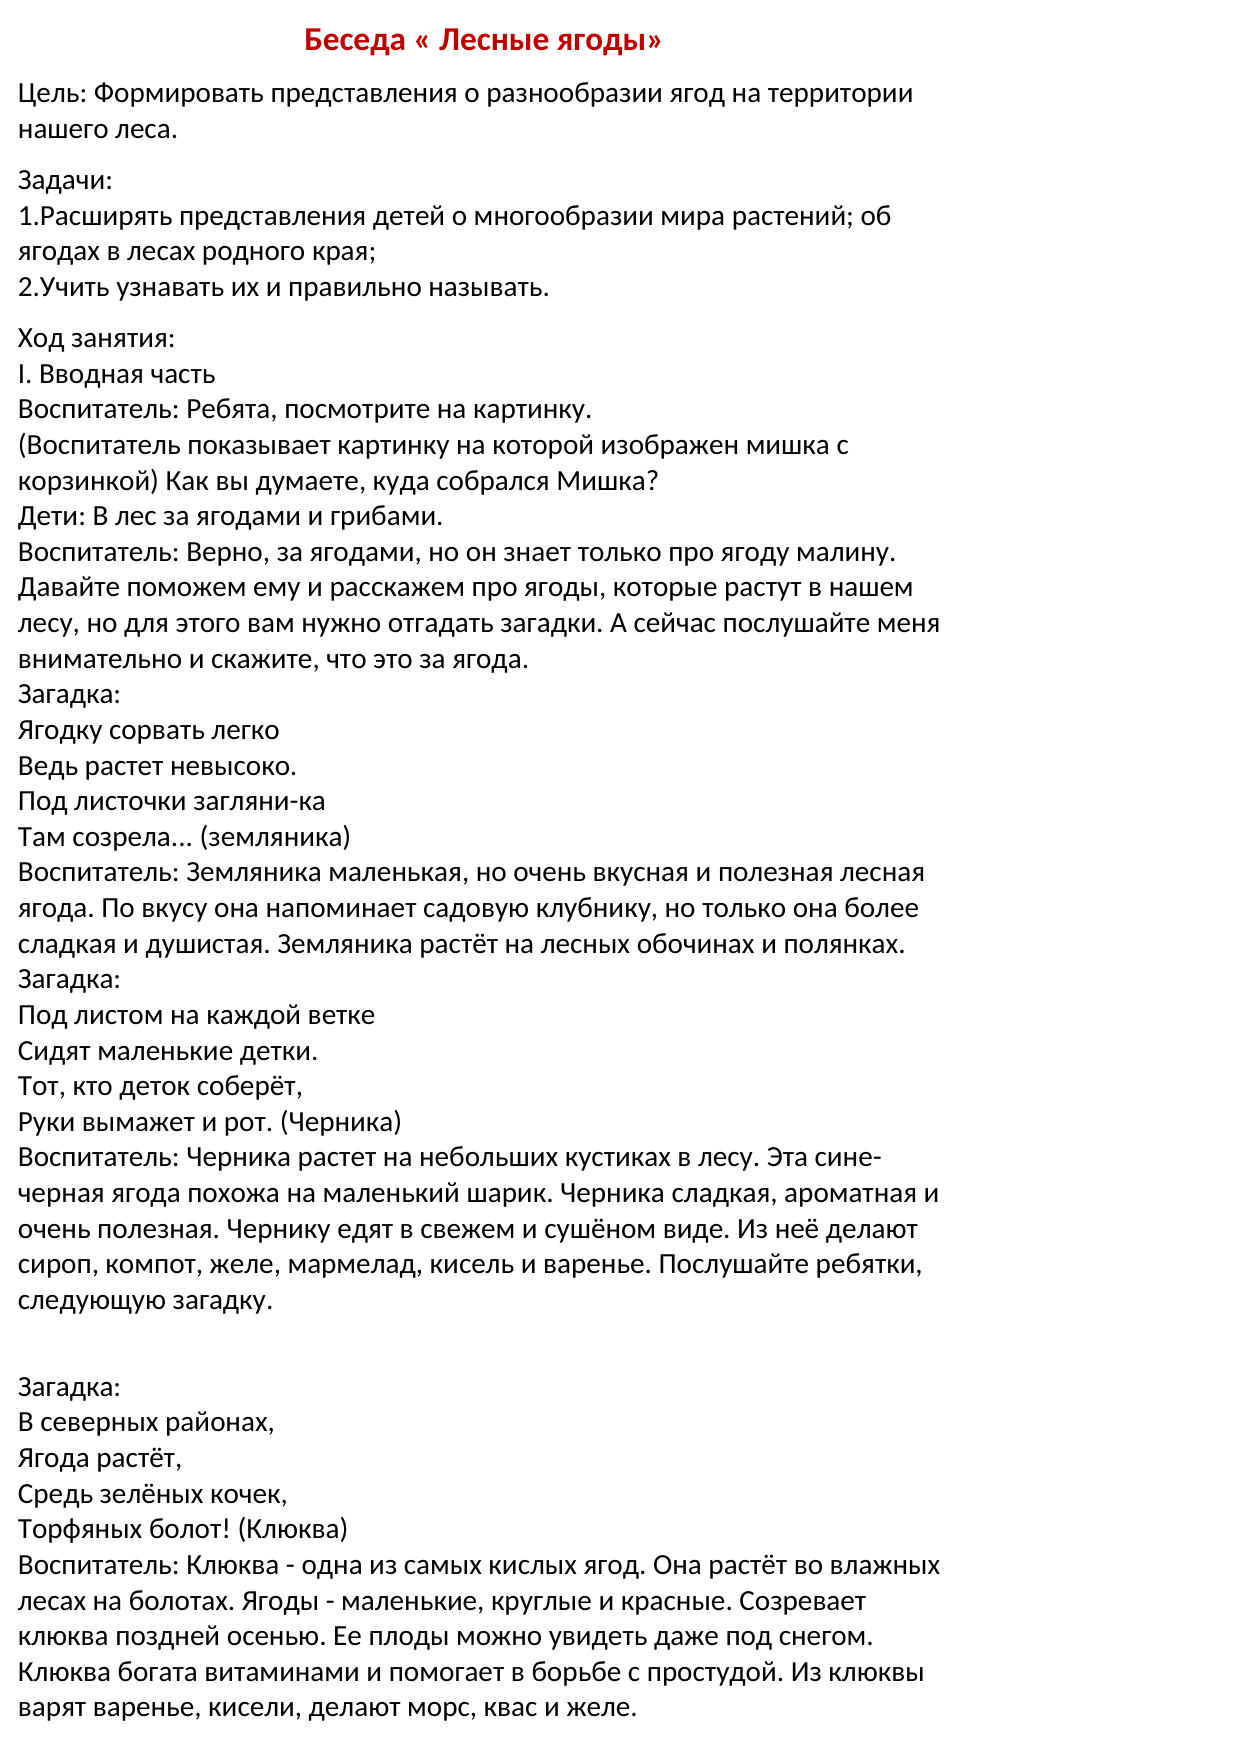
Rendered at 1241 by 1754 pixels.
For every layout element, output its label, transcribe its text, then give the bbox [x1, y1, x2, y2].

text Беседа « Лесные ягоды» [18, 18, 951, 58]
text Цель: Формировать представления о разнообразии ягод на территории нашего леса. [18, 74, 951, 145]
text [18, 1332, 951, 1724]
text Ход занятия: I. Вводная часть Воспитатель: Ребята, посмотрите на картинку. (Воспитатель показывает картинку на которой изображен мишка с корзинкой) Как вы думаете, куда собрался Мишка? Дети: В лес за ягодами и грибами. Воспитатель: Верно, за ягодами, но он знает только про ягоду малину. Давайте поможем ему и расскажем про ягоды, которые растут в нашем лесу, но для этого вам нужно отгадать загадки. А сейчас послушайте меня внимательно и скажите, что это за ягода. Загадка: Ягодку сорвать легко Ведь растет невысоко. Под листочки загляни-ка Там созрела... (земляника) Воспитатель: Земляника маленькая, но очень вкусная и полезная лесная ягода. По вкусу она напоминает садовую клубнику, но только она более сладкая и душистая. Земляника растёт на лесных обочинах и полянках. Загадка: Под листом на каждой ветке Сидят маленькие детки. Тот, кто деток соберёт, Руки вымажет и рот. (Черника) Воспитатель: Черника растет на небольших кустиках в лесу. Эта сине-черная ягода похожа на маленький шарик. Черника сладкая, ароматная и очень полезная. Чернику едят в свежем и сушёном виде. Из неё делают сироп, компот, желе, мармелад, кисель и варенье. Послушайте ребятки, следующую загадку. [18, 319, 951, 1317]
text Задачи: 1.Расширять представления детей о многообразии мира растений; об ягодах в лесах родного края; 2.Учить узнавать их и правильно называть. [18, 161, 951, 303]
